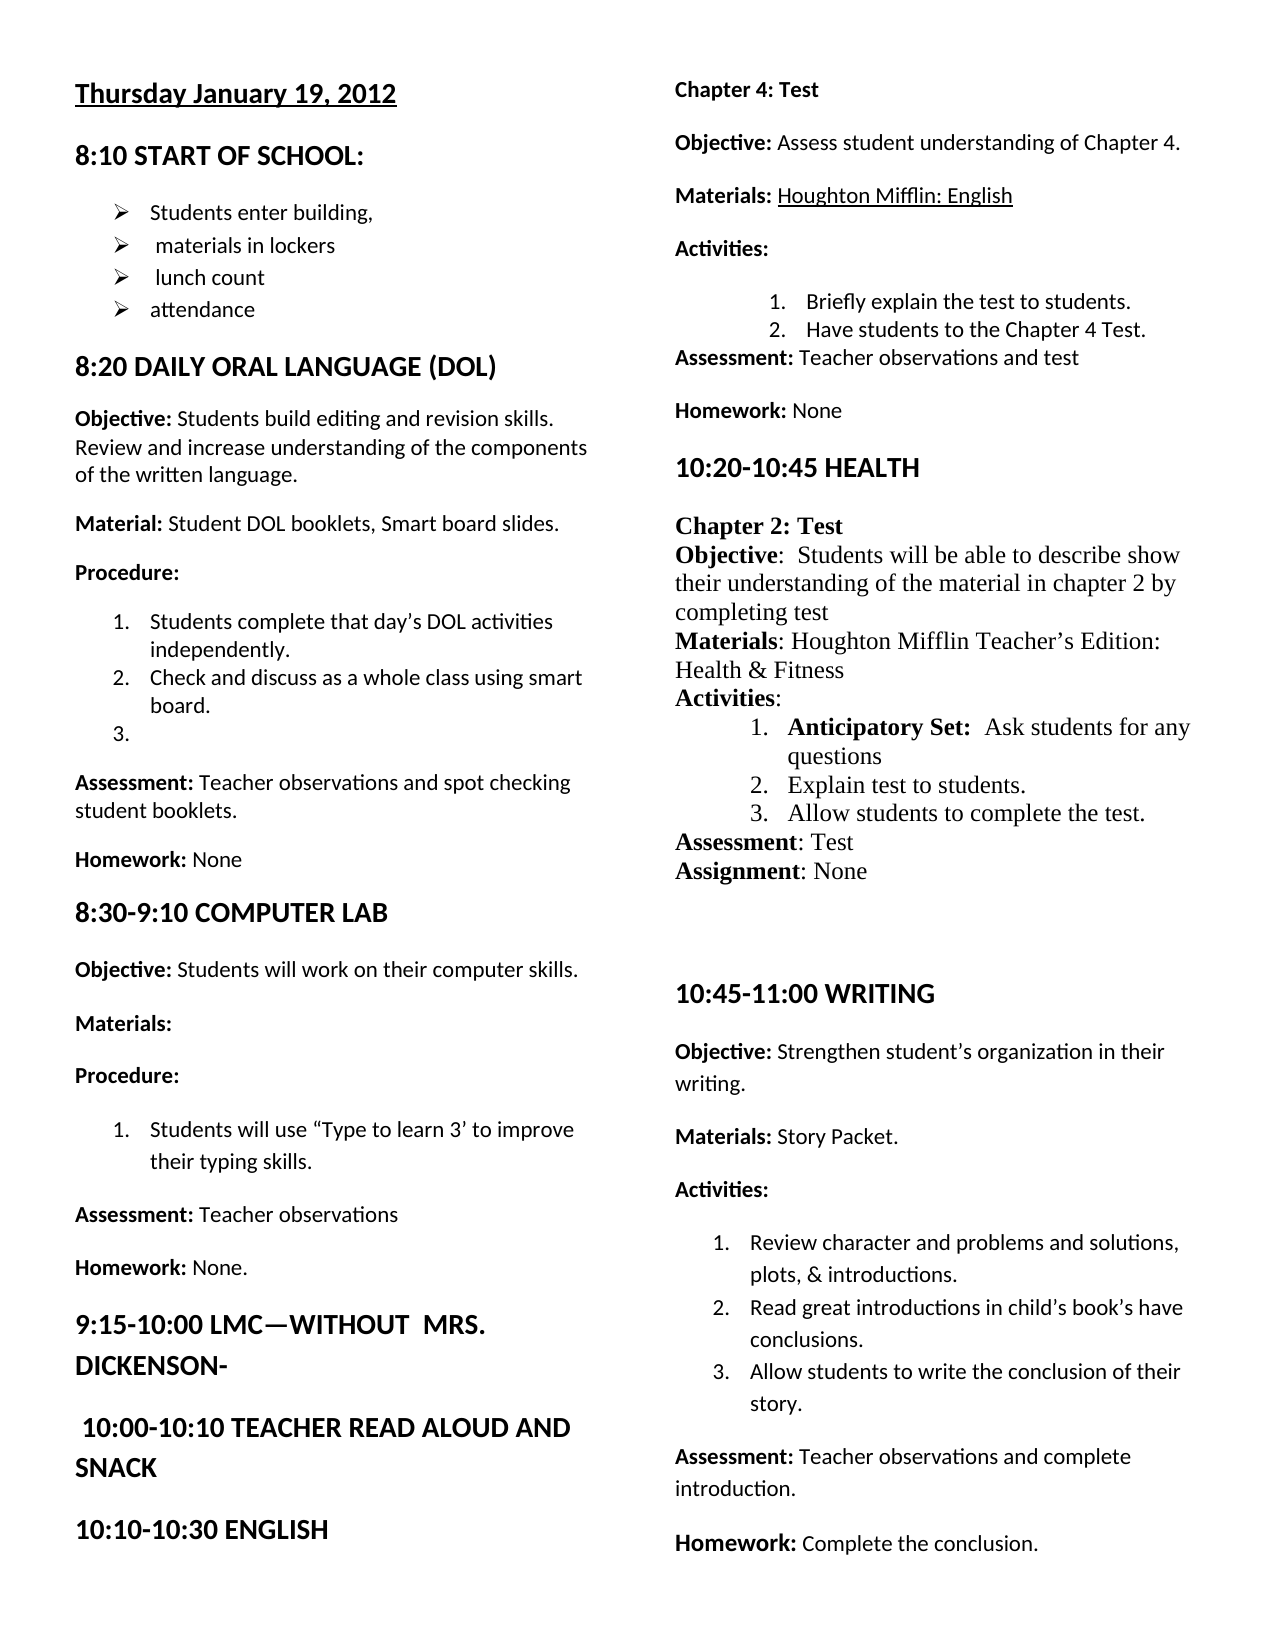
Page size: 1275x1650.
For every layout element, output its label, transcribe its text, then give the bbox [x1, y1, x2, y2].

list Allow students to write the conclusion of their story. [712, 1357, 1200, 1417]
text 10:20-10:45 Health [675, 449, 1200, 485]
text Materials: Houghton Mifflin: English [675, 181, 1200, 209]
text 8:10 Start of School: [75, 137, 600, 172]
list Have students to the Chapter 4 Test. [769, 315, 1200, 343]
text Activities: [675, 234, 1200, 262]
text Procedure: [75, 1062, 600, 1090]
list Students will use “Type to learn 3’ to improve their typing skills. [112, 1115, 600, 1175]
text Materials: Houghton Mifflin Teacher’s Edition: Health & Fitness [675, 626, 1200, 683]
text Assessment: Teacher observations and spot checking student booklets. [75, 768, 600, 824]
list attendance [112, 295, 600, 323]
list Briefly explain the test to students. [769, 287, 1200, 315]
text Homework: None [75, 845, 600, 873]
text Materials: [75, 1009, 600, 1037]
text Assessment: Test [675, 827, 1200, 856]
text 8:20 Daily Oral Language (DOL) [75, 348, 600, 384]
list Review character and problems and solutions, plots, & introductions. [712, 1228, 1200, 1288]
list Anticipatory Set: Ask students for any questions [750, 712, 1200, 770]
text Assignment: None [675, 856, 1200, 885]
text 10:00-10:10 Teacher Read aloud and snack [75, 1409, 600, 1485]
text Thursday January 19, 2012 [75, 75, 600, 111]
text Activities: [675, 683, 1200, 712]
text Objective: Students will work on their computer skills. [75, 956, 600, 984]
text Assessment: Teacher observations and complete introduction. [675, 1442, 1200, 1502]
text Chapter 2: Test [675, 511, 1200, 540]
text Objective: Assess student understanding of Chapter 4. [675, 128, 1200, 156]
text Objective: Students will be able to describe show their understanding of the material in chapter 2 by completing test [675, 540, 1200, 626]
text Assessment: Teacher observations [75, 1200, 600, 1228]
list Read great introductions in child’s book’s have conclusions. [712, 1293, 1200, 1353]
text Activities: [675, 1175, 1200, 1203]
text 8:30-9:10 Computer Lab [75, 894, 600, 929]
list Students complete that day’s DOL activities independently. [112, 607, 600, 663]
text Assessment: Teacher observations and test [675, 343, 1200, 371]
list Allow students to complete the test. [750, 798, 1200, 827]
text Homework: None [675, 396, 1200, 424]
text Materials: Story Packet. [675, 1122, 1200, 1150]
list materials in lockers [112, 231, 600, 259]
list Check and discuss as a whole class using smart board. [112, 663, 600, 719]
text Homework: None. [75, 1253, 600, 1281]
list lunch count [112, 263, 600, 291]
text Objective: Strengthen student’s organization in their writing. [675, 1037, 1200, 1097]
text 10:45-11:00 Writing [675, 975, 1200, 1011]
text Homework: Complete the conclusion. [675, 1527, 1200, 1558]
text Chapter 4: Test [675, 75, 1200, 103]
text Procedure: [75, 558, 600, 586]
text Material: Student DOL booklets, Smart board slides. [75, 509, 600, 537]
text 9:15-10:00 LMC—without mrs. dickenson- [75, 1306, 600, 1382]
list Students enter building, [112, 198, 600, 227]
text 10:10-10:30 english [75, 1511, 600, 1547]
text Objective: Students build editing and revision skills. Review and increase understanding of the components of the written language. [75, 404, 600, 489]
list Explain test to students. [750, 770, 1200, 798]
